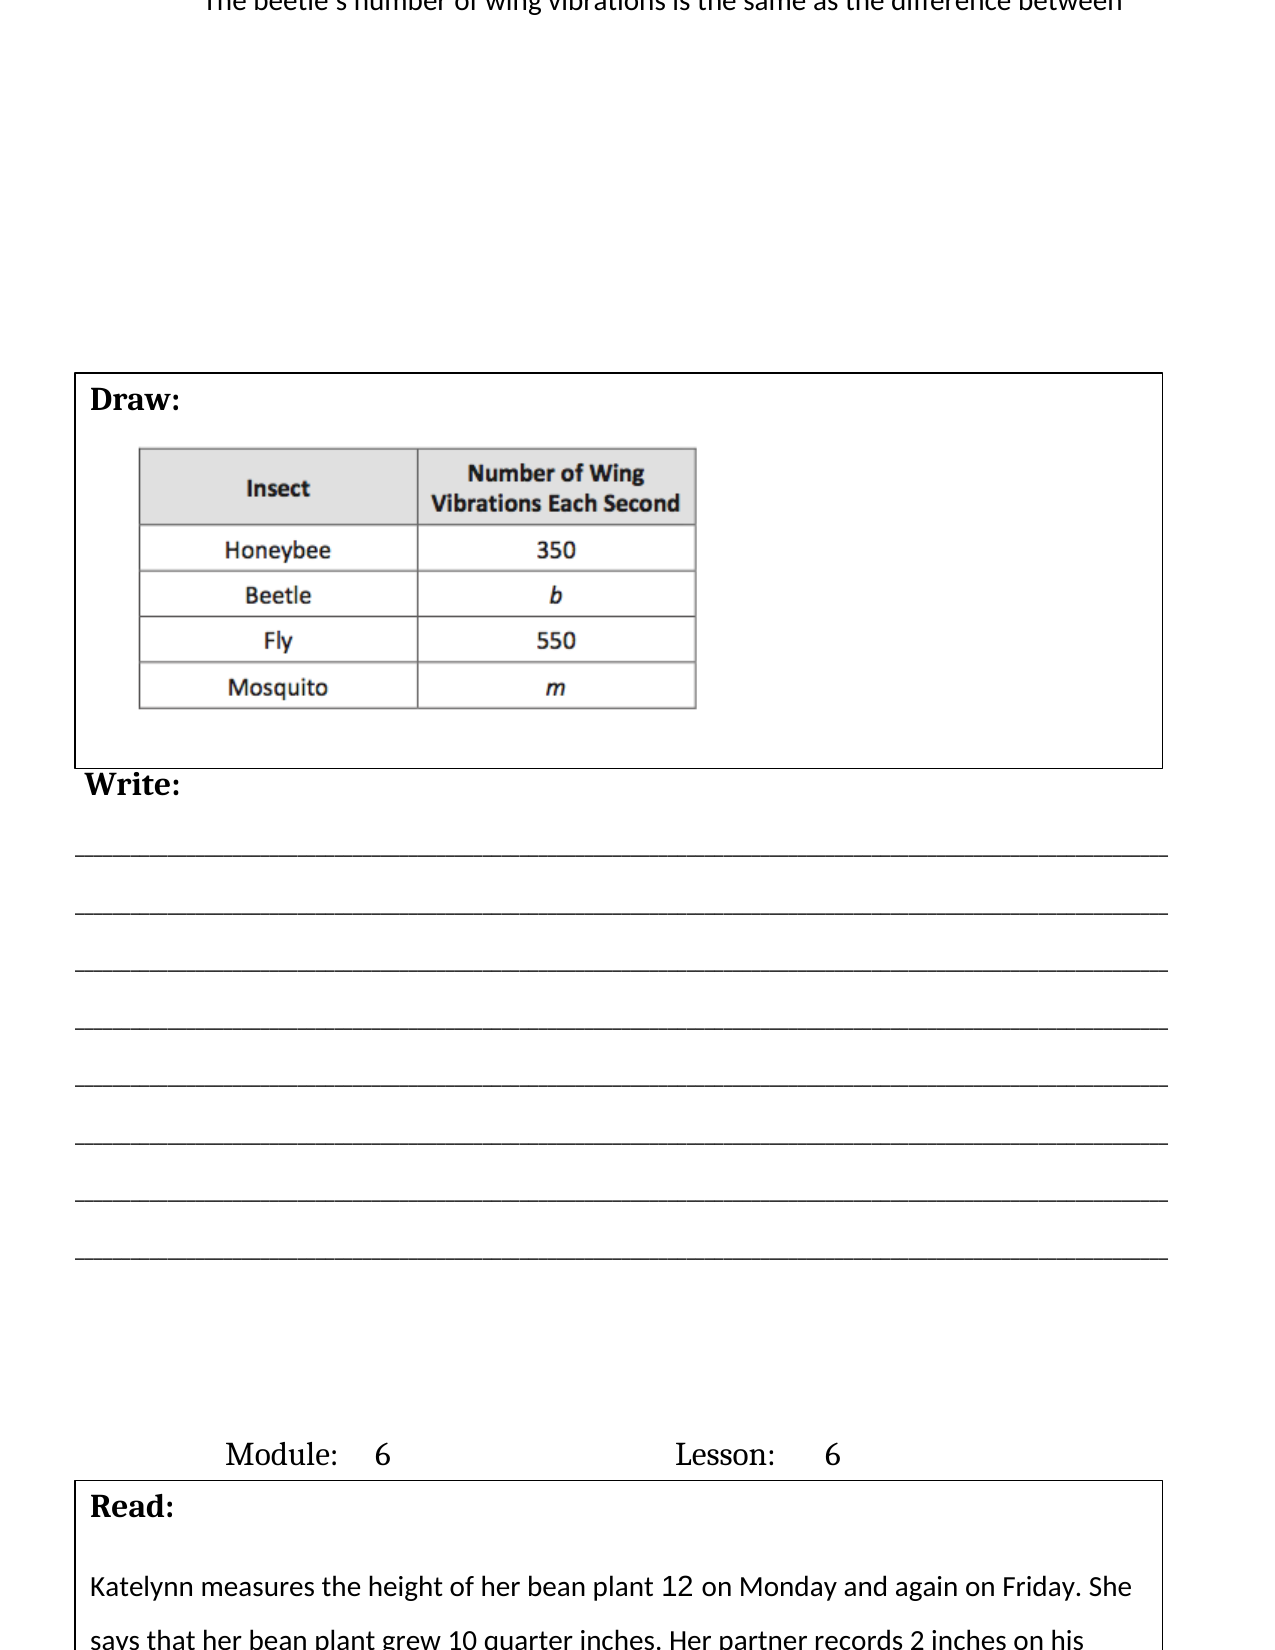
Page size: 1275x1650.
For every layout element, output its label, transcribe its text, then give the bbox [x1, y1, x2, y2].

text Module: 6 Lesson: 6 [75, 1436, 1200, 1474]
text ______________________________________________________________________________________________________________________ [75, 1234, 1200, 1263]
text ______________________________________________________________________________________________________________________ [75, 947, 1200, 976]
text ______________________________________________________________________________________________________________________ [75, 832, 1200, 861]
text ______________________________________________________________________________________________________________________ [75, 1004, 1200, 1033]
text ______________________________________________________________________________________________________________________ [75, 1119, 1200, 1148]
text Write: [84, 765, 1200, 803]
text ______________________________________________________________________________________________________________________ [75, 1177, 1200, 1206]
picture [133, 442, 700, 717]
text ______________________________________________________________________________________________________________________ [75, 889, 1200, 918]
text ______________________________________________________________________________________________________________________ [75, 1062, 1200, 1091]
